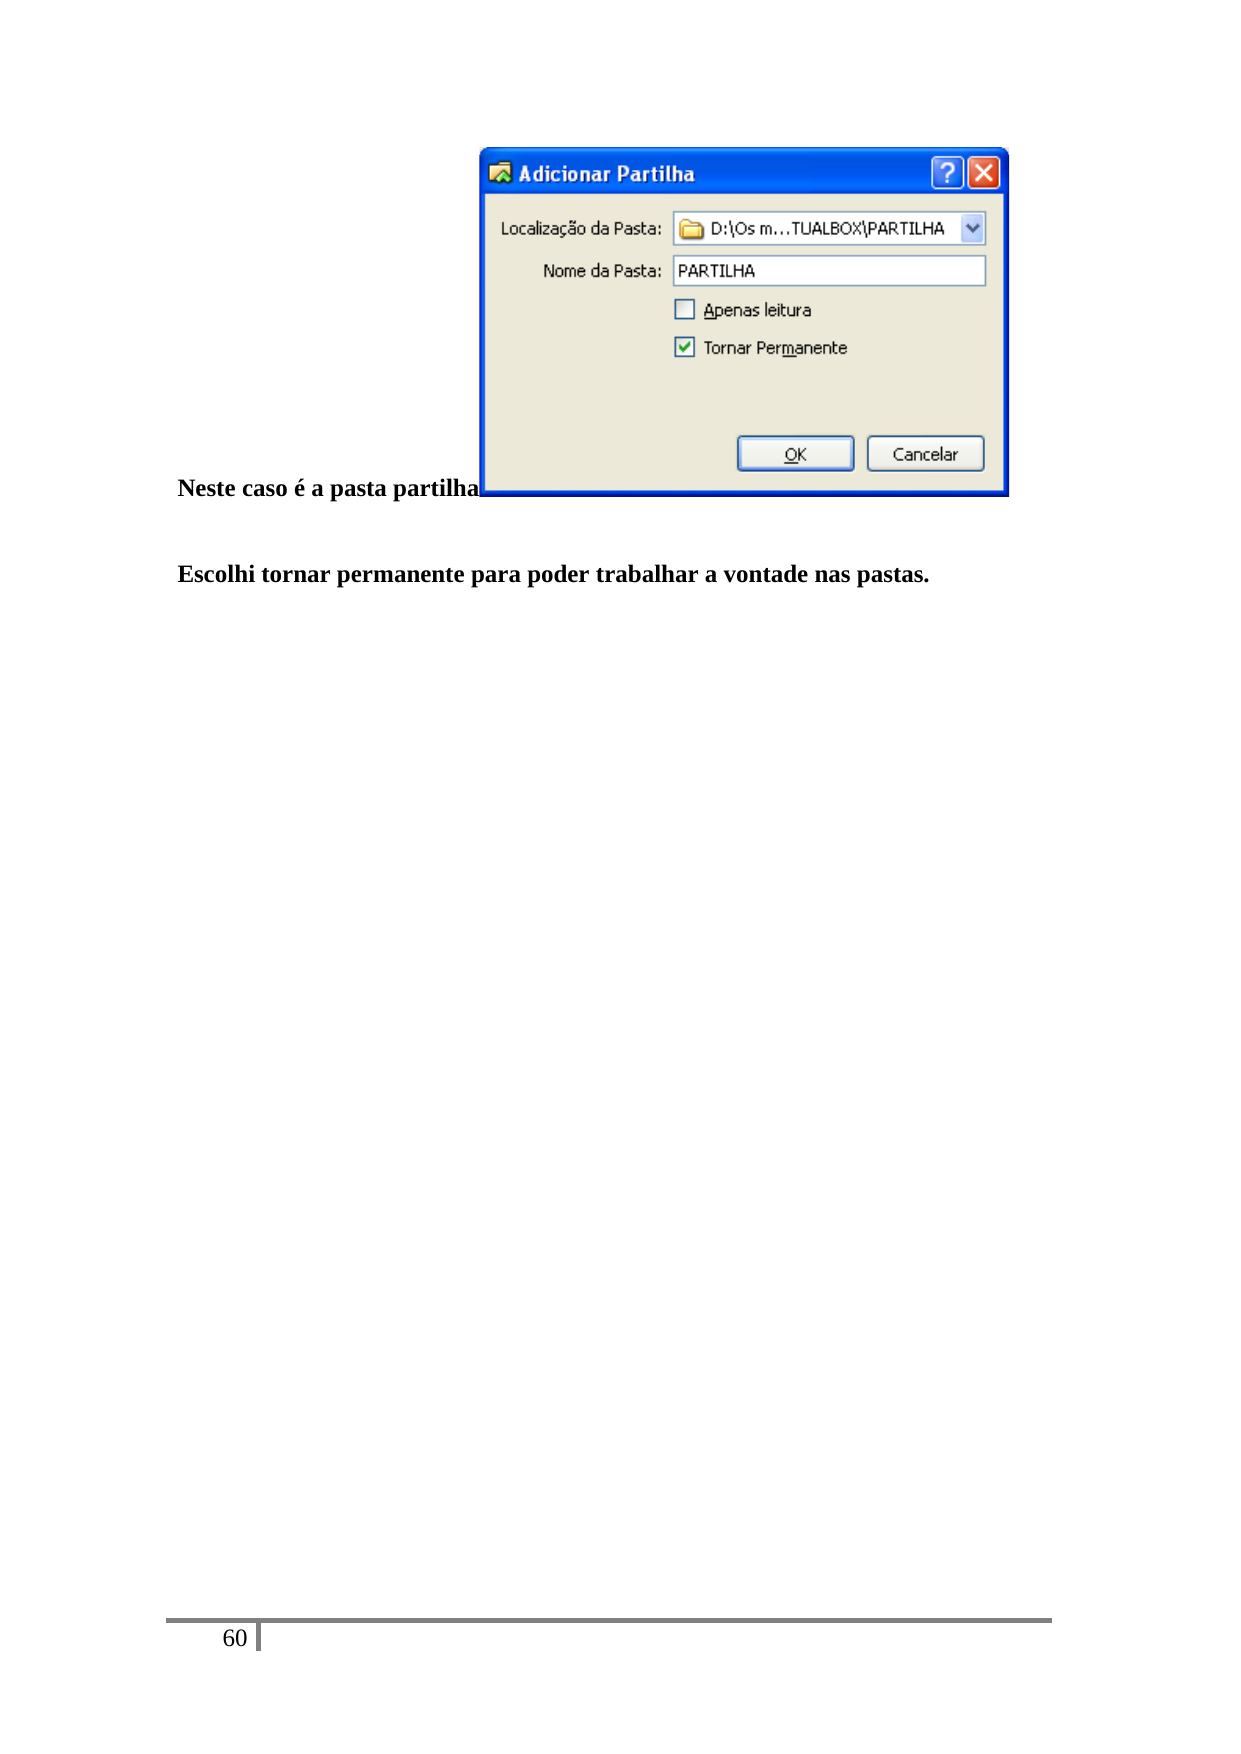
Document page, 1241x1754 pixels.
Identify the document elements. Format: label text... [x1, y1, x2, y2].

picture [479, 147, 1010, 497]
text Escolhi tornar permanente para poder trabalhar a vontade nas pastas. [177, 559, 1063, 588]
